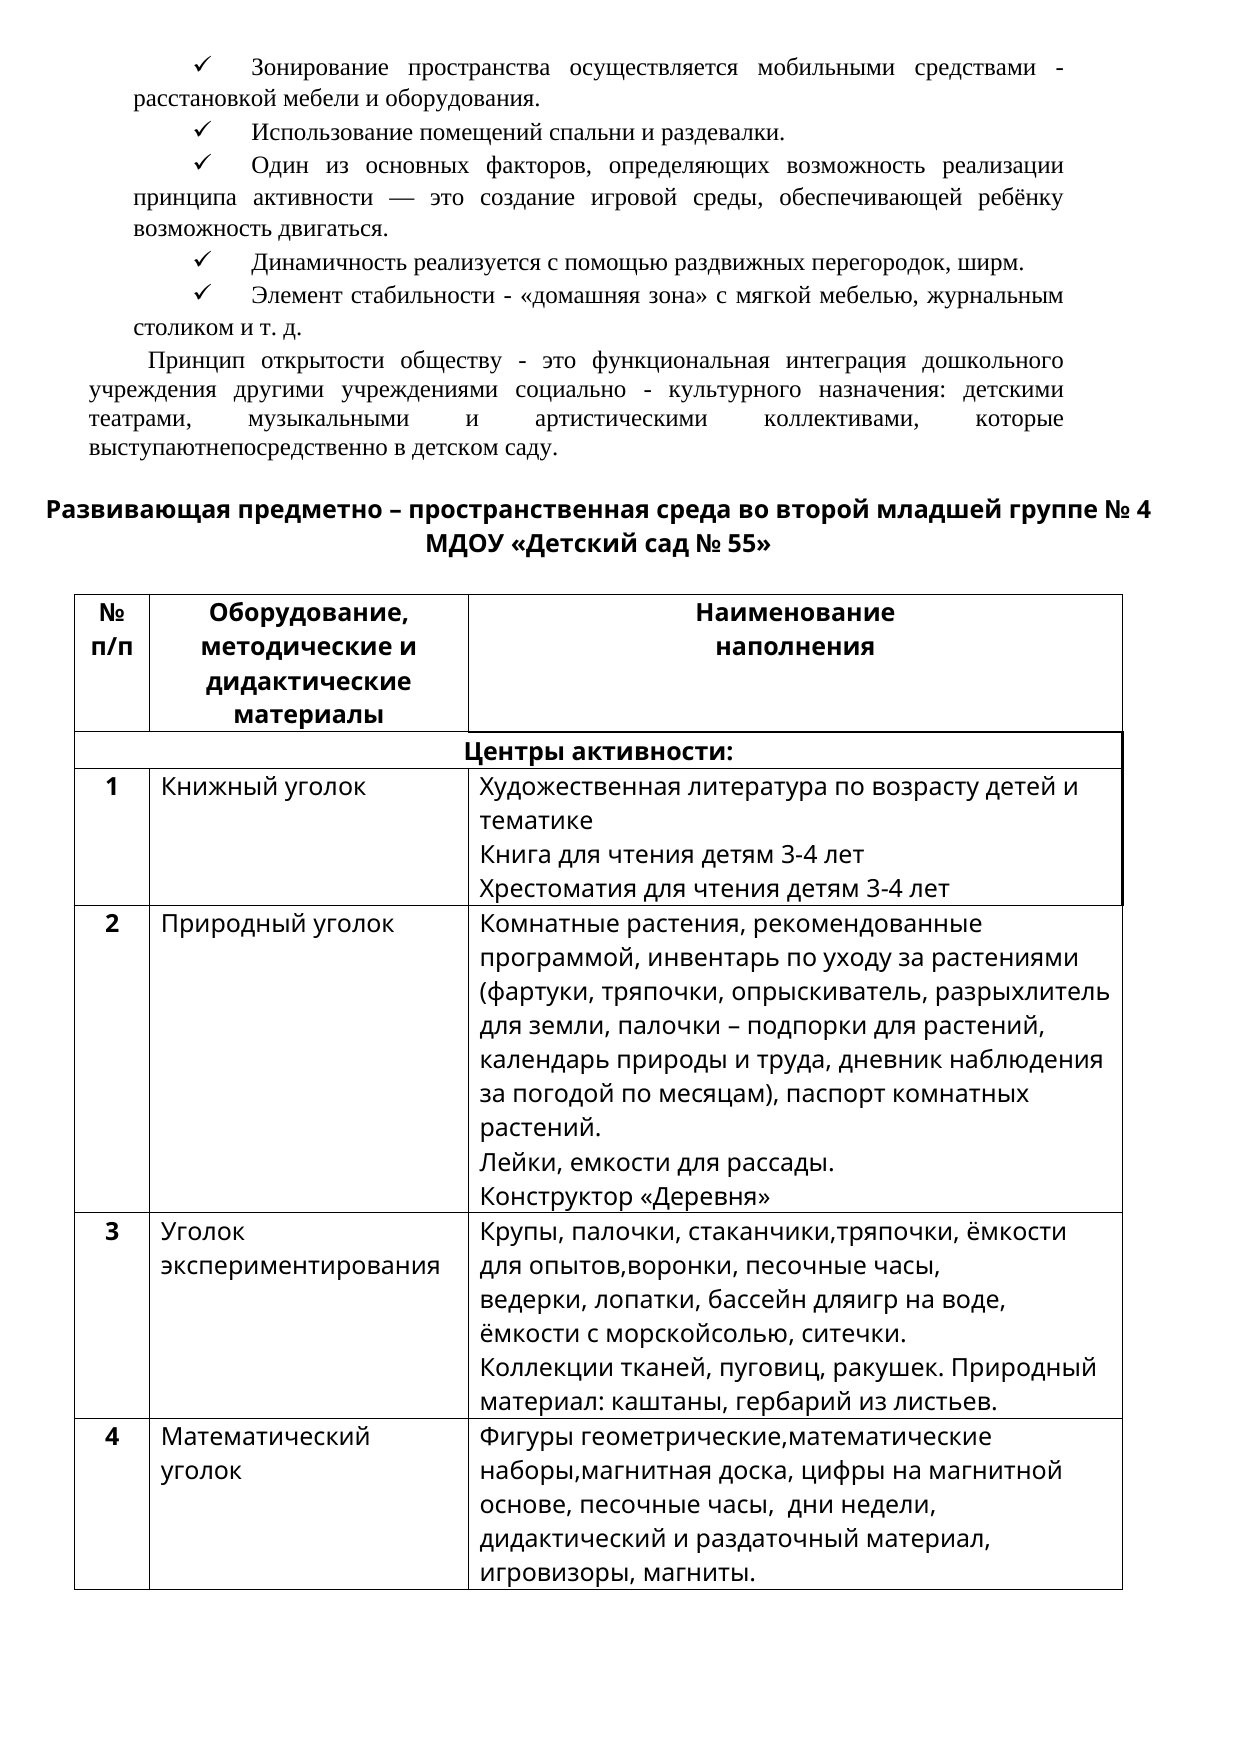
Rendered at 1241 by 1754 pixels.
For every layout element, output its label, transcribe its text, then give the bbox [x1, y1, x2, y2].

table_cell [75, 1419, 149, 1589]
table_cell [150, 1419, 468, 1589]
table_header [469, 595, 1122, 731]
list Один из основных факторов, определяющих возможность реализации принципа активности — это создание игровой среды, обеспечивающей ребёнку возможность двигаться. [133, 151, 1064, 241]
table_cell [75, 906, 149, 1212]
list Зонирование пространства осуществляется мобильными средствами - расстановкой мебели и оборудования. [133, 52, 1064, 111]
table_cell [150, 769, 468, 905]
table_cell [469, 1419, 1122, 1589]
text Развивающая предметно – пространственная среда во второй младшей группе № 4 [29, 492, 1167, 526]
list Динамичность реализуется с помощью раздвижных перегородок, ширм. [133, 247, 1064, 275]
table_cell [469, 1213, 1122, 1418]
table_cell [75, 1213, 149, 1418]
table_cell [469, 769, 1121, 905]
text Принцип открытости обществу - это функциональная интеграция дошкольного учреждения другими учреждениями социально - культурного назначения: детскими театрами, музыкальными и артистическими коллективами, которые выступаютнепосредственно в детском саду. [89, 346, 1064, 461]
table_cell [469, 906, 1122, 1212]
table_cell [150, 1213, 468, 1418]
list Использование помещений спальни и раздевалки. [133, 117, 1064, 145]
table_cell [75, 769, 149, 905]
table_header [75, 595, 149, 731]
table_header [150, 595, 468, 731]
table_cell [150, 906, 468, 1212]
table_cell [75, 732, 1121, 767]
text МДОУ «Детский сад № 55» [29, 526, 1167, 560]
list Элемент стабильности - «домашняя зона» с мягкой мебелью, журнальным столиком и т. д. [133, 281, 1064, 340]
